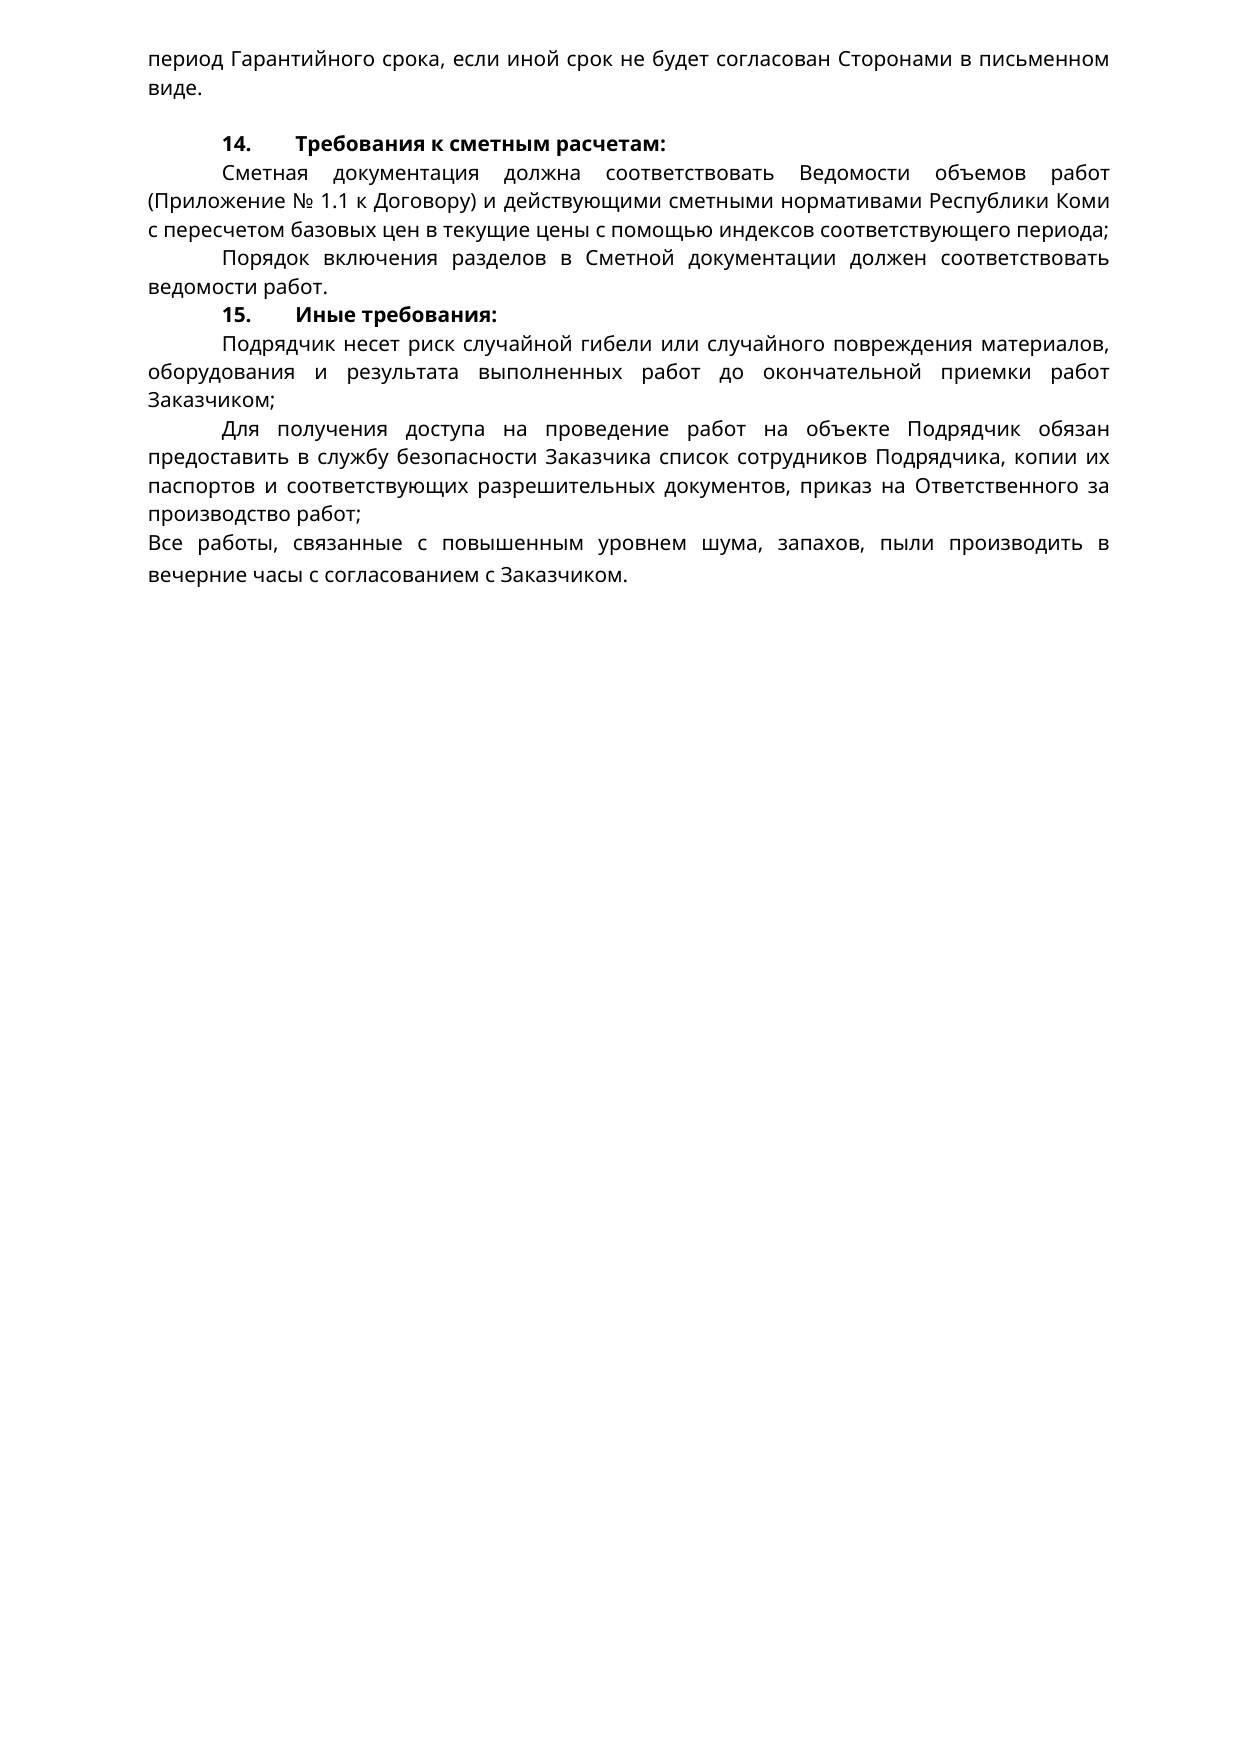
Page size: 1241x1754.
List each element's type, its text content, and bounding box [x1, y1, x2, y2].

text Все работы, связанные с повышенным уровнем шума, запахов, пыли производить в вечерние часы с согласованием с Заказчиком. [148, 528, 1111, 589]
text Сметная документация должна соответствовать Ведомости объемов работ (Приложение № 1.1 к Договору) и действующими сметными нормативами Республики Коми с пересчетом базовых цен в текущие цены с помощью индексов соответствующего периода; [148, 158, 1111, 243]
text Подрядчик несет риск случайной гибели или случайного повреждения материалов, оборудования и результата выполненных работ до окончательной приемки работ Заказчиком; [148, 329, 1111, 414]
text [148, 44, 1111, 101]
list Требования к сметным расчетам: [148, 129, 1111, 158]
text Порядок включения разделов в Сметной документации должен соответствовать ведомости работ. [148, 243, 1111, 300]
list Иные требования: [148, 300, 1111, 329]
text Для получения доступа на проведение работ на объекте Подрядчик обязан предоставить в службу безопасности Заказчика список сотрудников Подрядчика, копии их паспортов и соответствующих разрешительных документов, приказ на Ответственного за производство работ; [148, 414, 1111, 528]
